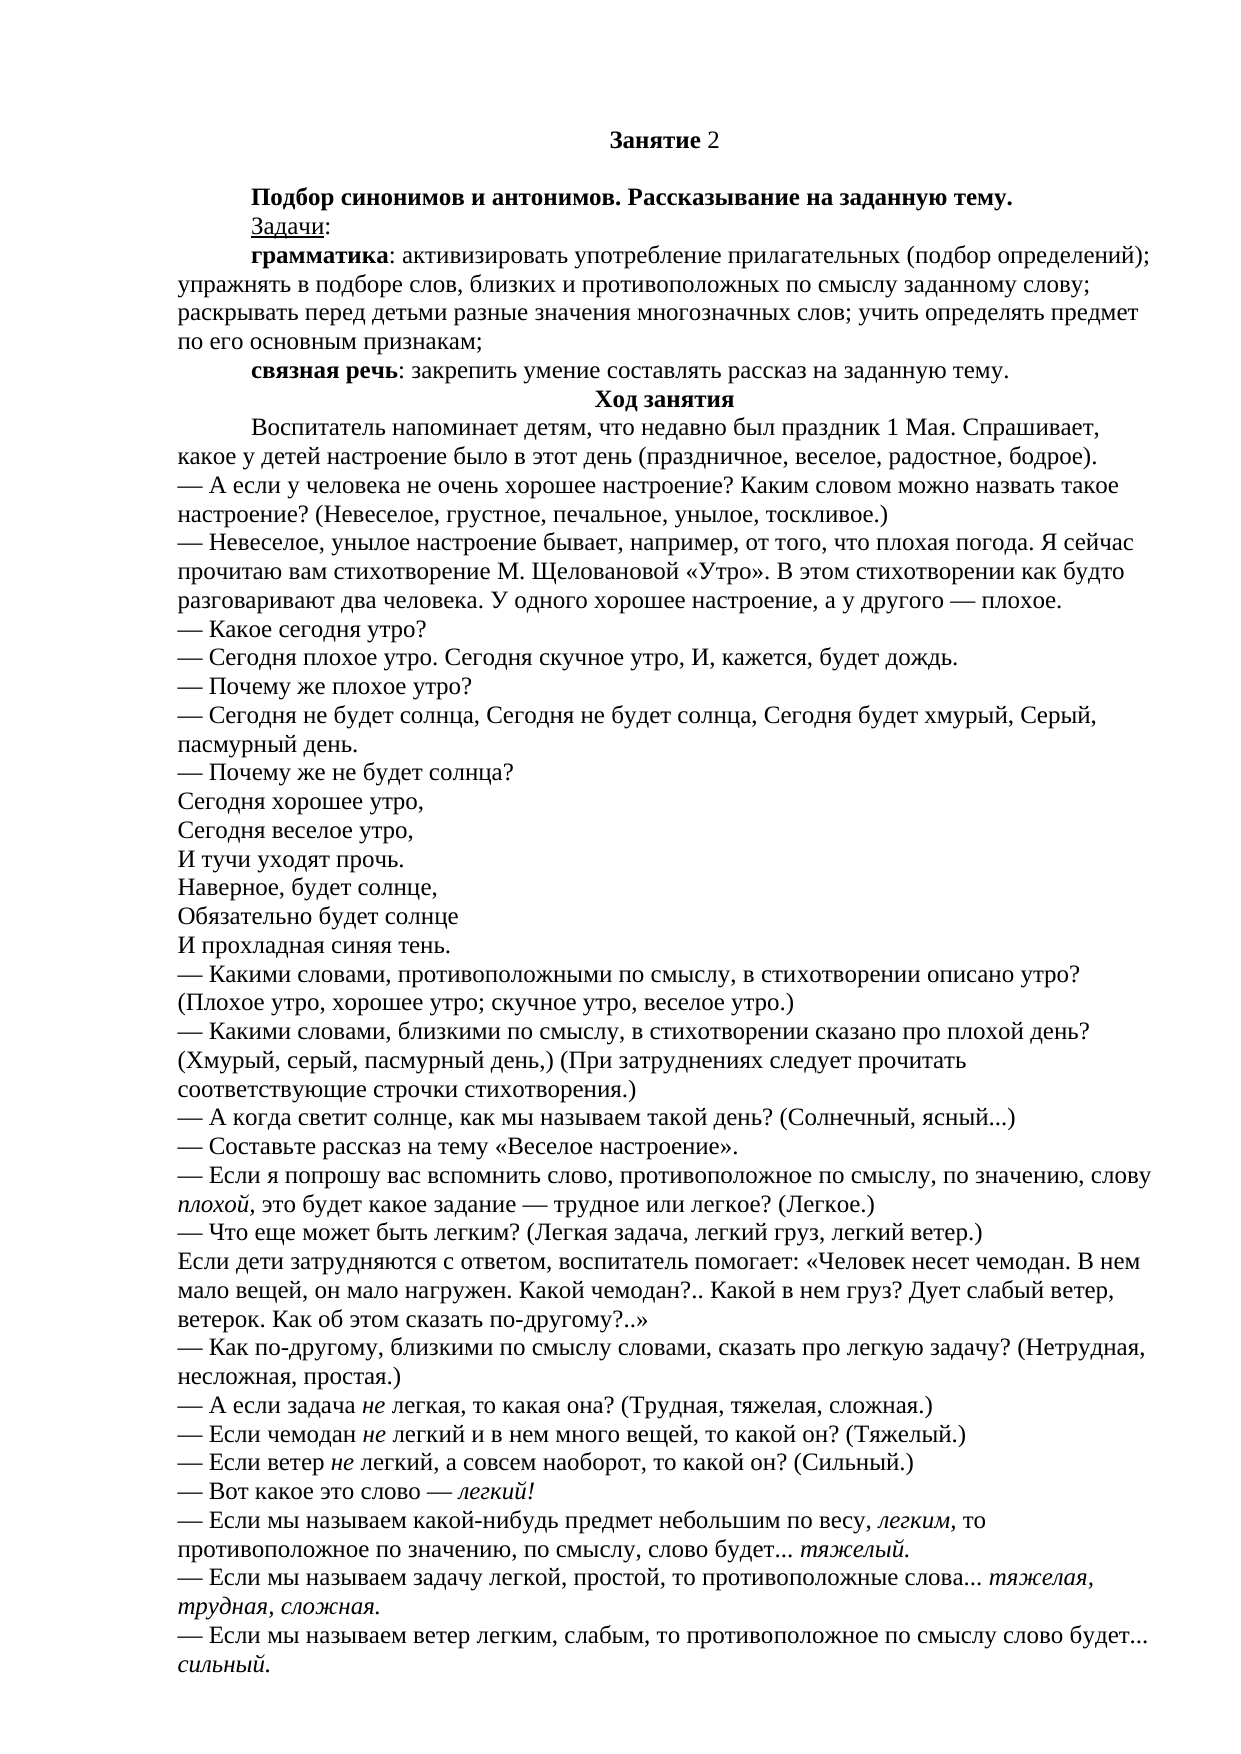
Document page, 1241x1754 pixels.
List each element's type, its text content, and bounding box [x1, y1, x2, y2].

text — Почему же плохое утро? [177, 671, 1152, 700]
text связная речь: закрепить умение составлять рассказ на заданную тему. [177, 355, 1152, 384]
text — А если у человека не очень хорошее настроение? Каким словом можно назвать такое настроение? (Невеселое, грустное, печальное, унылое, тоскливое.) [177, 470, 1152, 527]
text — Если мы называем задачу легкой, простой, то противоположные слова... тяжелая, трудная, сложная. [177, 1562, 1152, 1620]
text Сегодня веселое утро, [177, 815, 1152, 844]
text Воспитатель напоминает детям, что недавно был праздник 1 Мая. Спрашивает, какое у детей настроение было в этот день (праздничное, веселое, радостное, бодрое). [177, 412, 1152, 470]
text — Невеселое, унылое настроение бывает, например, от того, что плохая погода. Я сейчас прочитаю вам стихотворение М. Щеловановой «Утро». В этом стихотворении как будто разговаривают два человека. У одного хорошее настроение, а у другого — плохое. [177, 527, 1152, 614]
text Сегодня хорошее утро, [177, 786, 1152, 815]
text — А когда светит солнце, как мы называем такой день? (Солнечный, ясный...) [177, 1102, 1152, 1131]
text — Как по-другому, близкими по смыслу словами, сказать про легкую задачу? (Нетрудная, несложная, простая.) [177, 1332, 1152, 1390]
text Задачи: [177, 211, 1152, 240]
text — Если ветер не легкий, а совсем наоборот, то какой он? (Сильный.) [177, 1447, 1152, 1476]
text — Какими словами, близкими по смыслу, в стихотворении сказано про плохой день? (Хмурый, серый, пасмурный день,) (При затруднениях следует прочитать соответствующие строчки стихотворения.) [177, 1016, 1152, 1102]
text — Составьте рассказ на тему «Веселое настроение». [177, 1131, 1152, 1160]
text — Если я попрошу вас вспомнить слово, противоположное по смыслу, по значению, слову плохой, это будет какое задание — трудное или легкое? (Легкое.) [177, 1160, 1152, 1217]
text И прохладная синяя тень. [177, 930, 1152, 959]
text — Вот какое это слово — легкий! [177, 1476, 1152, 1505]
text Занятие 2 [177, 125, 1152, 154]
text Если дети затрудняются с ответом, воспитатель помогает: «Человек несет чемодан. В нем мало вещей, он мало нагружен. Какой чемодан?.. Какой в нем груз? Дует слабый ветер, ветерок. Как об этом сказать по-другому?..» [177, 1246, 1152, 1332]
text Наверное, будет солнце, [177, 872, 1152, 901]
text — Если мы называем ветер легким, слабым, то противоположное по смыслу слово будет... сильный. [177, 1620, 1152, 1677]
text И тучи уходят прочь. [177, 844, 1152, 872]
text — Сегодня плохое утро. Сегодня скучное утро, И, кажется, будет дождь. [177, 642, 1152, 671]
text — Почему же не будет солнца? [177, 757, 1152, 786]
text — Если чемодан не легкий и в нем много вещей, то какой он? (Тяжелый.) [177, 1419, 1152, 1447]
text Обязательно будет солнце [177, 901, 1152, 930]
text — Сегодня не будет солнца, Сегодня не будет солнца, Сегодня будет хмурый, Серый, пасмурный день. [177, 700, 1152, 757]
text Ход занятия [177, 384, 1152, 412]
text Подбор синонимов и антонимов. Рассказывание на заданную тему. [177, 182, 1152, 211]
text — Какими словами, противоположными по смыслу, в стихотворении описано утро? (Плохое утро, хорошее утро; скучное утро, веселое утро.) [177, 959, 1152, 1016]
text — А если задача не легкая, то какая она? (Трудная, тяжелая, сложная.) [177, 1390, 1152, 1419]
text грамматика: активизировать употребление прилагательных (подбор определений); упражнять в подборе слов, близких и противоположных по смыслу заданному слову; раскрывать перед детьми разные значения многозначных слов; учить определять предмет по его основным признакам; [177, 240, 1152, 355]
text — Какое сегодня утро? [177, 614, 1152, 642]
text — Что еще может быть легким? (Легкая задача, легкий груз, легкий ветер.) [177, 1217, 1152, 1246]
text — Если мы называем какой-нибудь предмет небольшим по весу, легким, то противоположное по значению, по смыслу, слово будет... тяжелый. [177, 1505, 1152, 1562]
